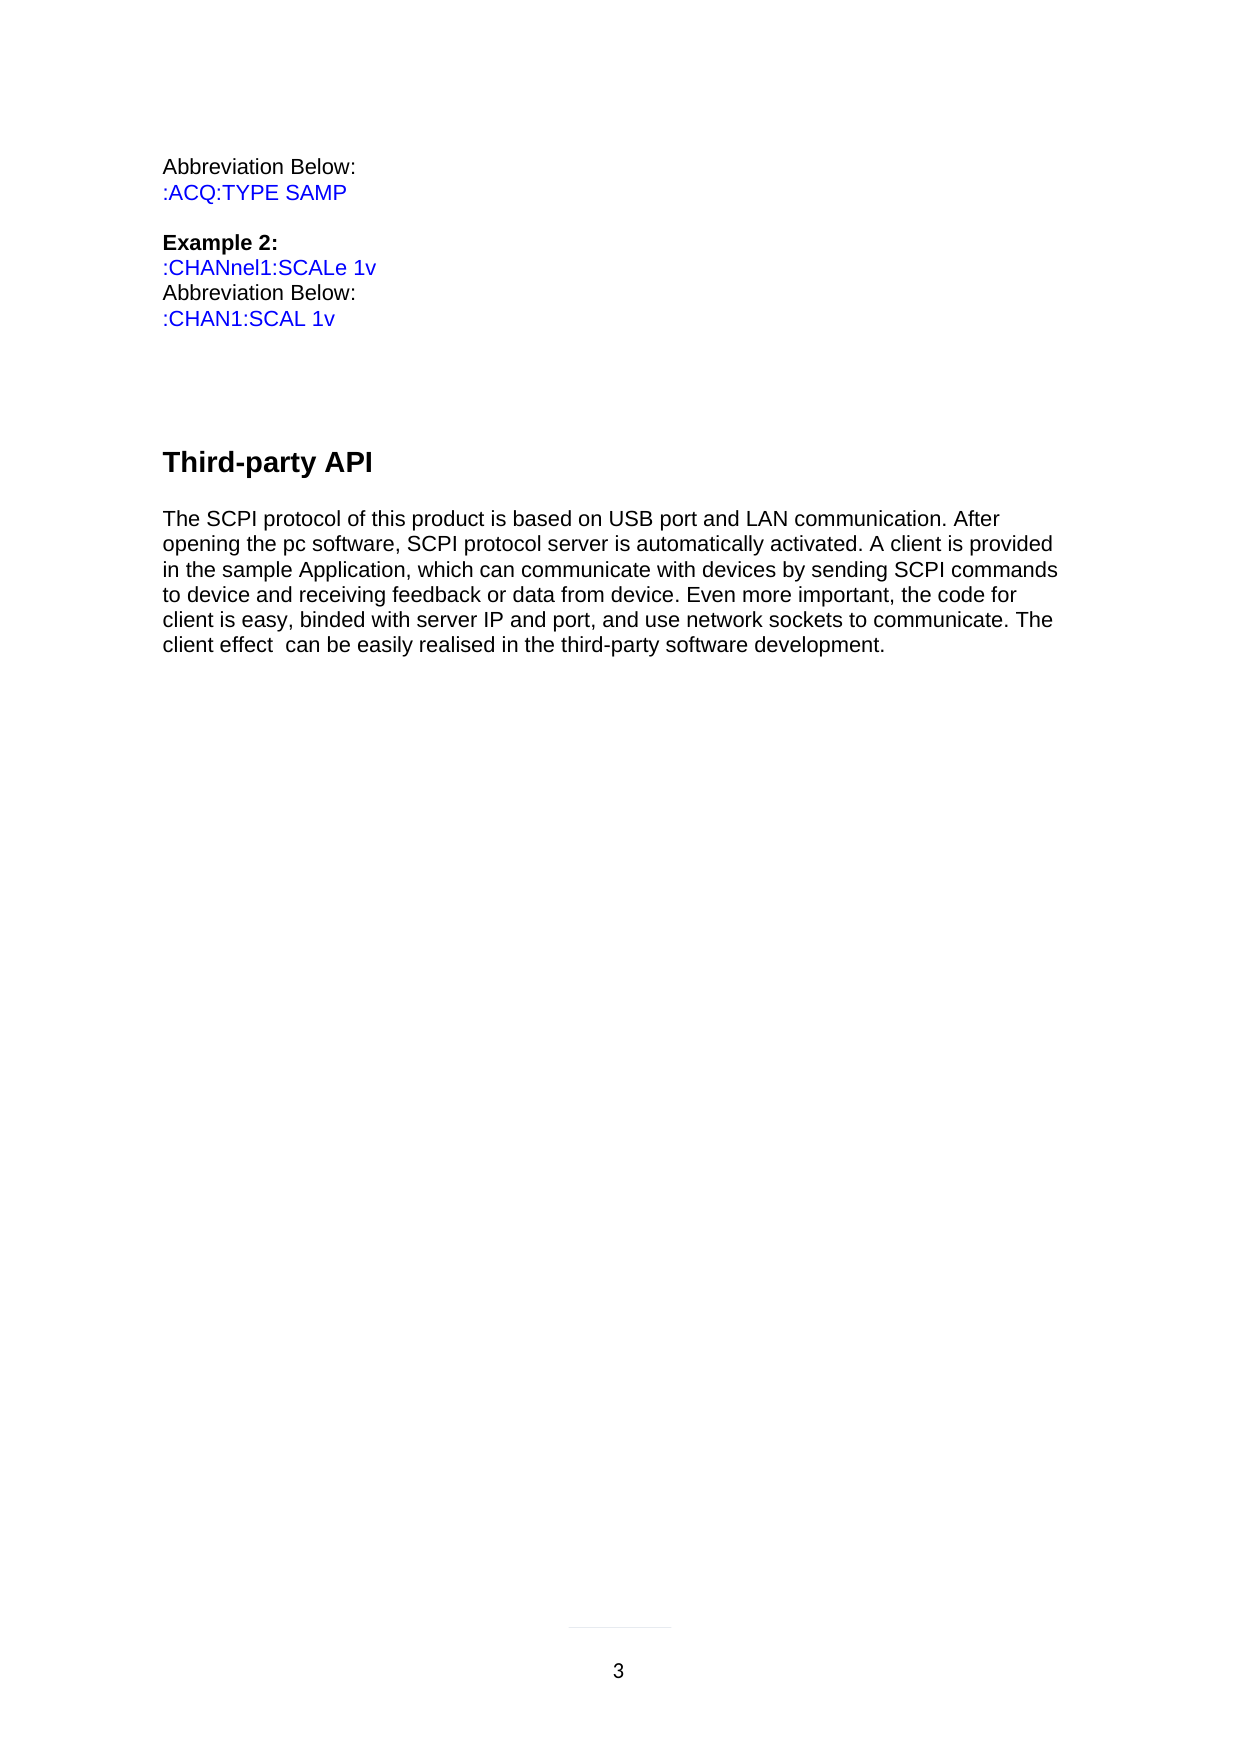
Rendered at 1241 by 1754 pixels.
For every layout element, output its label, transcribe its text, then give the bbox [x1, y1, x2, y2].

text Example 2: [162, 230, 1065, 255]
text Abbreviation Below: [162, 154, 1065, 179]
subtitle Third-party API [162, 444, 1065, 478]
text The SCPI protocol of this product is based on USB port and LAN communication. After opening the pc software, SCPI protocol server is automatically activated. A client is provided in the sample Application, which can communicate with devices by sending SCPI commands to device and receiving feedback or data from device. Even more important, the code for client is easy, binded with server IP and port, and use network sockets to communicate. The client effect can be easily realised in the third-party software development. [162, 506, 1065, 657]
text Abbreviation Below: [162, 280, 1065, 305]
text :CHAN1:SCAL 1v [162, 305, 1065, 331]
text :CHANnel1:SCALe 1v [162, 255, 1065, 280]
text :ACQ:TYPE SAMP [162, 179, 1065, 204]
